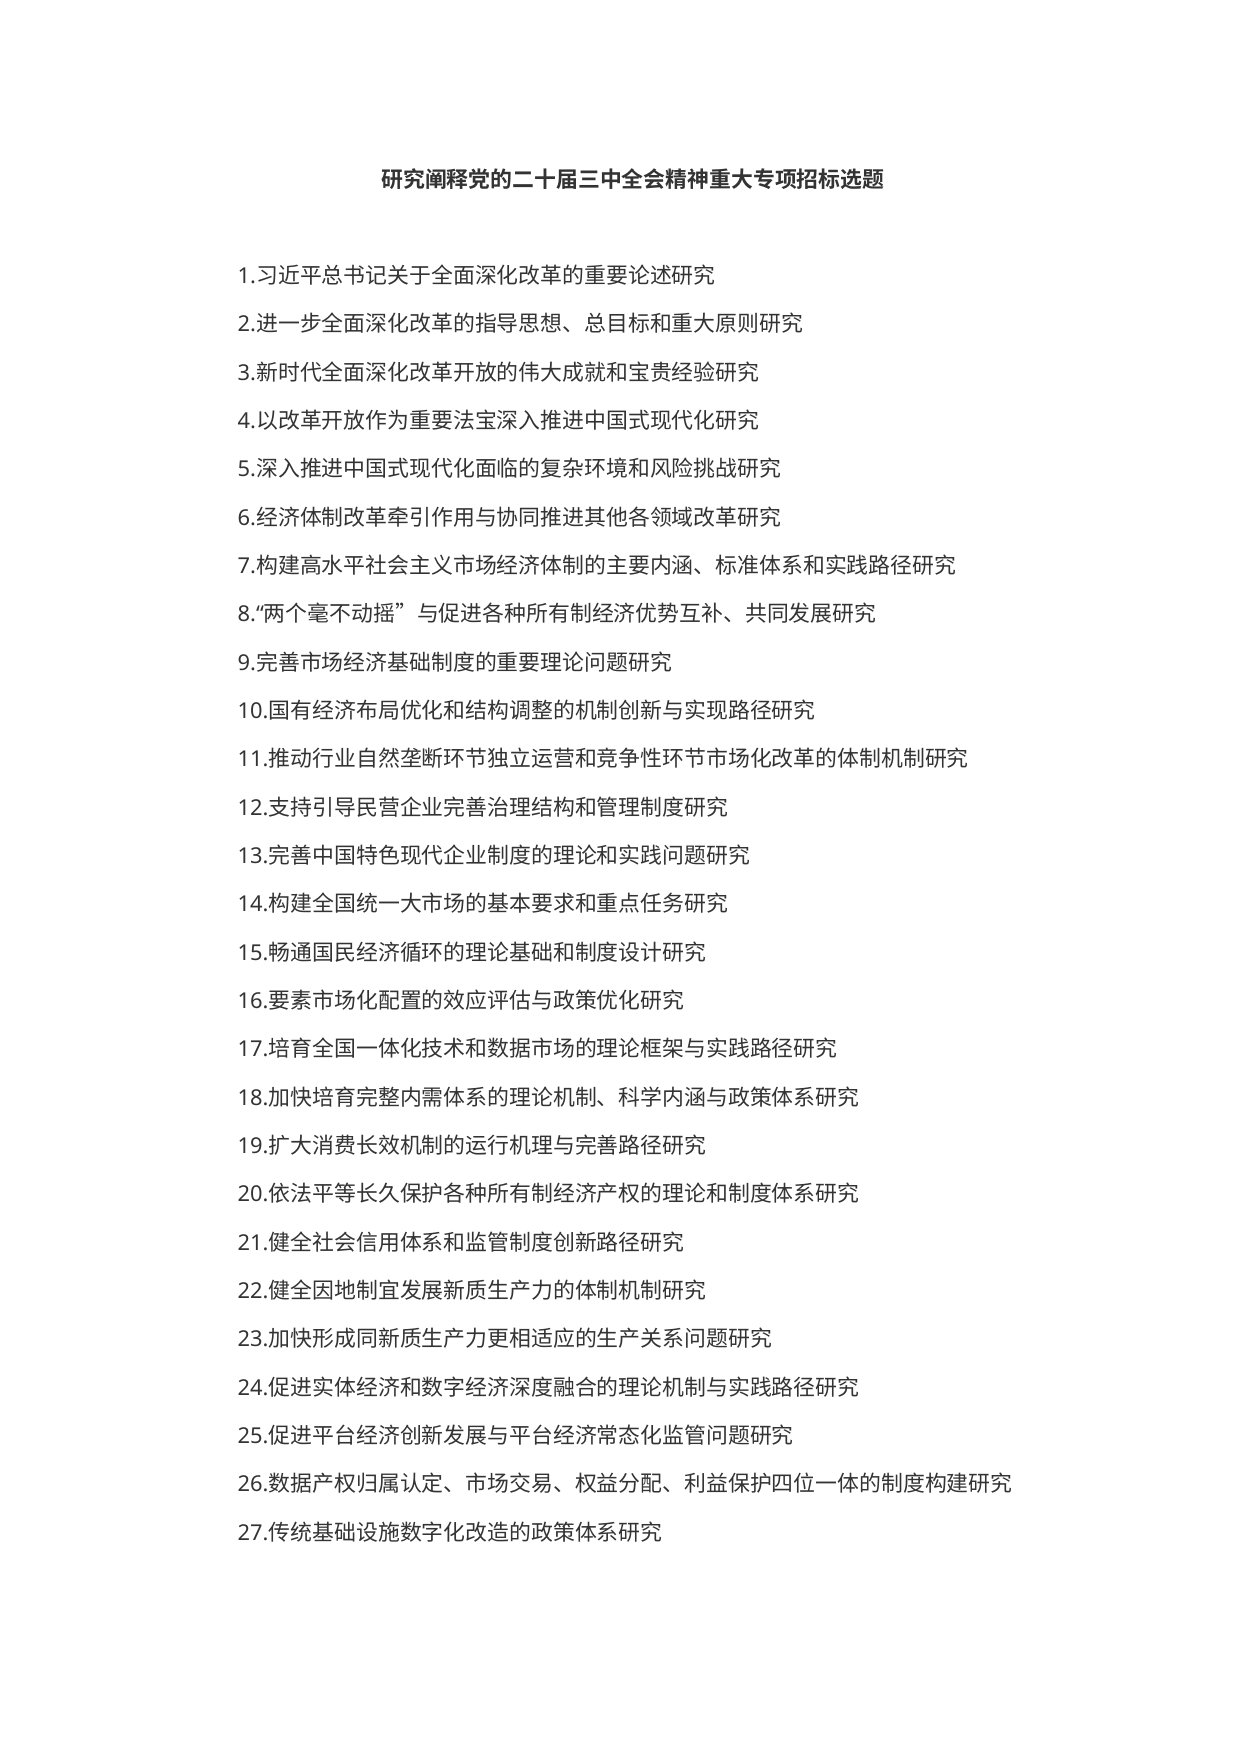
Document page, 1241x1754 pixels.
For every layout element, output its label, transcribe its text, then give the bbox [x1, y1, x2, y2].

text 研究阐释党的二十届三中全会精神重大专项招标选题 [187, 162, 1053, 194]
text 19.扩大消费长效机制的运行机理与完善路径研究 [187, 1128, 1053, 1160]
text 6.经济体制改革牵引作用与协同推进其他各领域改革研究 [187, 499, 1053, 532]
text 21.健全社会信用体系和监管制度创新路径研究 [187, 1224, 1053, 1257]
text 2.进一步全面深化改革的指导思想、总目标和重大原则研究 [187, 306, 1053, 338]
text 11.推动行业自然垄断环节独立运营和竞争性环节市场化改革的体制机制研究 [187, 741, 1053, 773]
text 9.完善市场经济基础制度的重要理论问题研究 [187, 644, 1053, 677]
text 23.加快形成同新质生产力更相适应的生产关系问题研究 [187, 1321, 1053, 1353]
text 10.国有经济布局优化和结构调整的机制创新与实现路径研究 [187, 693, 1053, 725]
text 18.加快培育完整内需体系的理论机制、科学内涵与政策体系研究 [187, 1079, 1053, 1112]
text 26.数据产权归属认定、市场交易、权益分配、利益保护四位一体的制度构建研究 [187, 1466, 1053, 1498]
text 25.促进平台经济创新发展与平台经济常态化监管问题研究 [187, 1418, 1053, 1450]
text 7.构建高水平社会主义市场经济体制的主要内涵、标准体系和实践路径研究 [187, 548, 1053, 580]
text 17.培育全国一体化技术和数据市场的理论框架与实践路径研究 [187, 1031, 1053, 1063]
text 27.传统基础设施数字化改造的政策体系研究 [187, 1514, 1053, 1547]
text 1.习近平总书记关于全面深化改革的重要论述研究 [187, 258, 1053, 290]
text 16.要素市场化配置的效应评估与政策优化研究 [187, 983, 1053, 1015]
text 14.构建全国统一大市场的基本要求和重点任务研究 [187, 886, 1053, 918]
text 15.畅通国民经济循环的理论基础和制度设计研究 [187, 934, 1053, 967]
text 3.新时代全面深化改革开放的伟大成就和宝贵经验研究 [187, 354, 1053, 387]
text 12.支持引导民营企业完善治理结构和管理制度研究 [187, 789, 1053, 822]
text 4.以改革开放作为重要法宝深入推进中国式现代化研究 [187, 403, 1053, 435]
text 8.“两个毫不动摇”与促进各种所有制经济优势互补、共同发展研究 [187, 596, 1053, 628]
text 24.促进实体经济和数字经济深度融合的理论机制与实践路径研究 [187, 1369, 1053, 1402]
text 22.健全因地制宜发展新质生产力的体制机制研究 [187, 1273, 1053, 1305]
text 5.深入推进中国式现代化面临的复杂环境和风险挑战研究 [187, 451, 1053, 483]
text 20.依法平等长久保护各种所有制经济产权的理论和制度体系研究 [187, 1176, 1053, 1208]
text 13.完善中国特色现代企业制度的理论和实践问题研究 [187, 838, 1053, 870]
